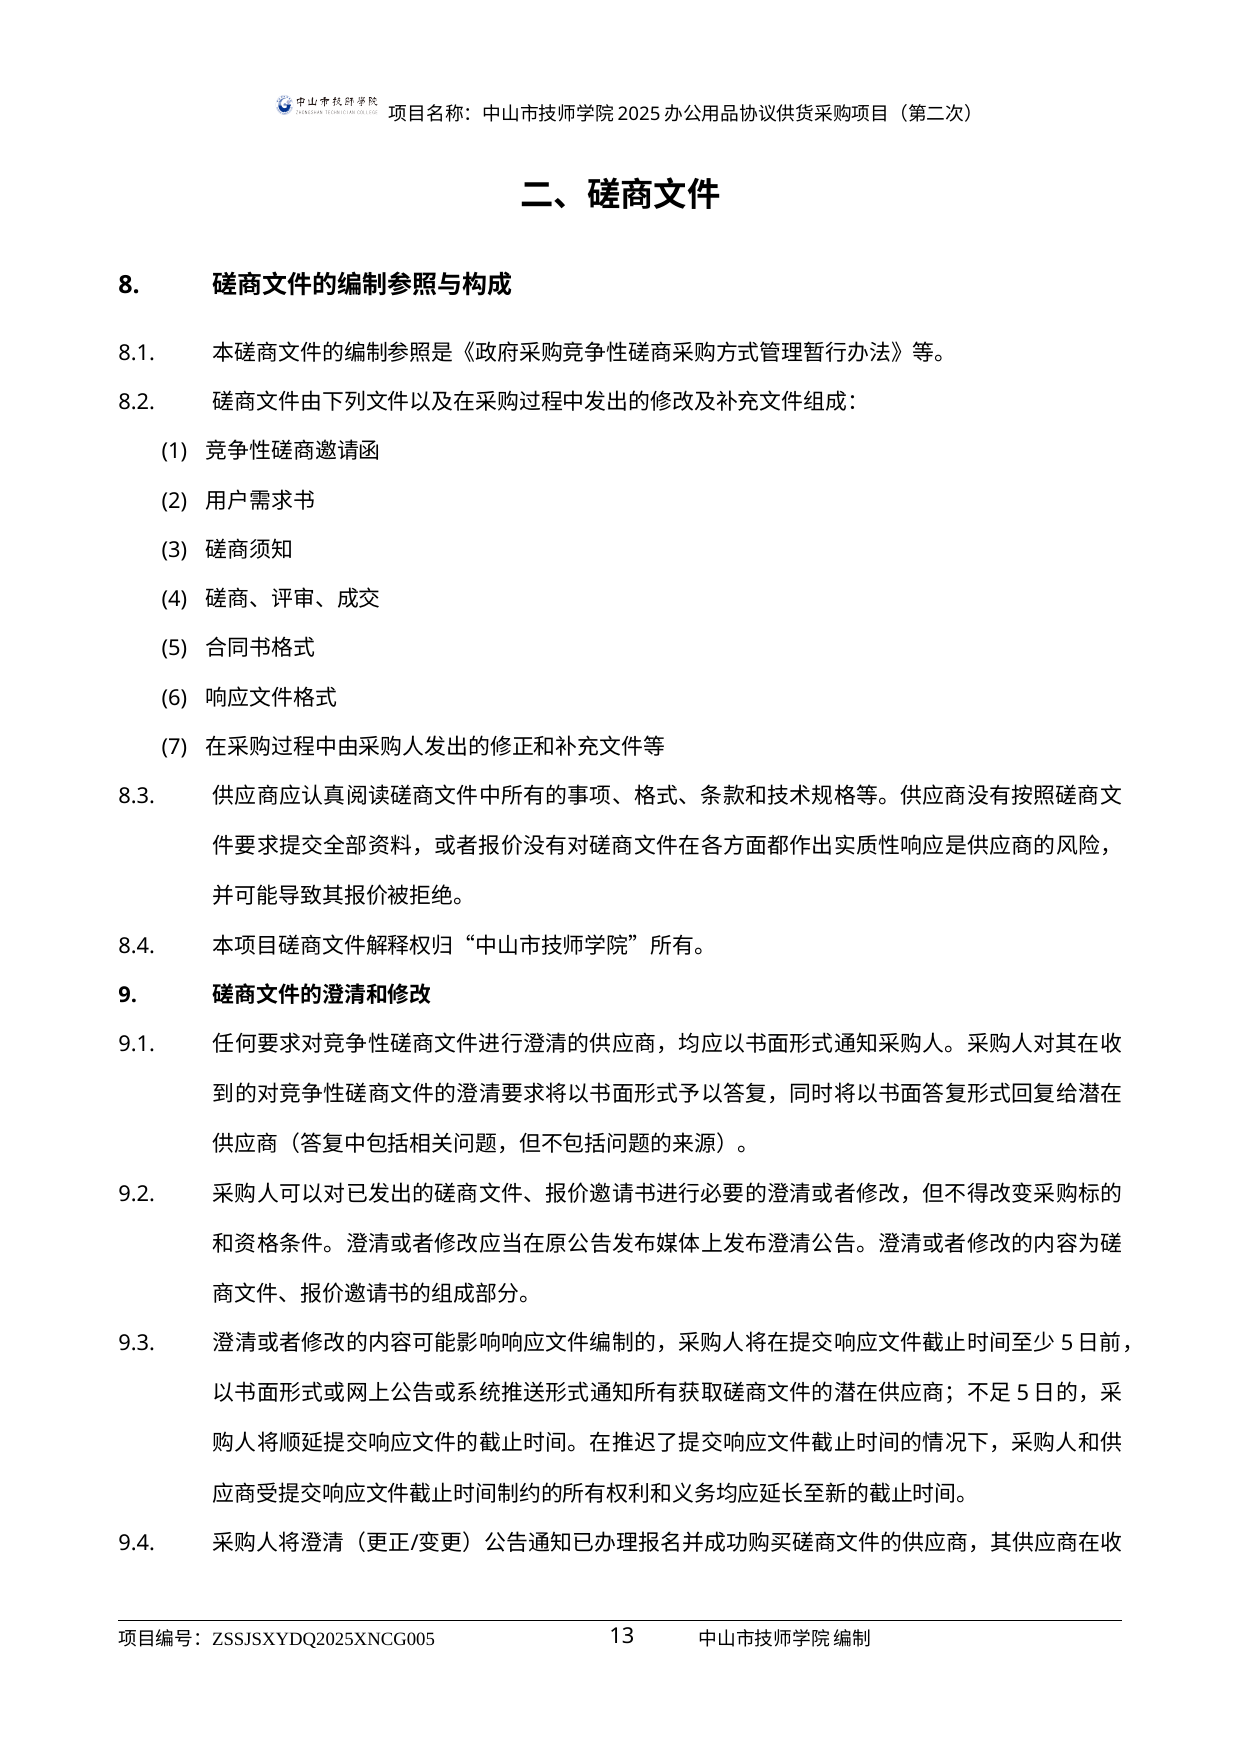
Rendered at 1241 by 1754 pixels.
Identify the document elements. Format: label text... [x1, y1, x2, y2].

list 任何要求对竞争性磋商文件进行澄清的供应商，均应以书面形式通知采购人。采购人对其在收到的对竞争性磋商文件的澄清要求将以书面形式予以答复，同时将以书面答复形式回复给潜在供应商（答复中包括相关问题，但不包括问题的来源）。 [118, 1025, 1122, 1159]
list 磋商、评审、成交 [118, 580, 1122, 614]
list 磋商文件由下列文件以及在采购过程中发出的修改及补充文件组成： [118, 383, 1122, 417]
list 澄清或者修改的内容可能影响响应文件编制的，采购人将在提交响应文件截止时间至少5日前，以书面形式或网上公告或系统推送形式通知所有获取磋商文件的潜在供应商；不足5日的，采购人将顺延提交响应文件的截止时间。在推迟了提交响应文件截止时间的情况下，采购人和供应商受提交响应文件截止时间制约的所有权利和义务均应延长至新的截止时间。 [118, 1324, 1122, 1508]
list 本项目磋商文件解释权归“中山市技师学院”所有。 [118, 927, 1122, 960]
list 响应文件格式 [118, 679, 1122, 712]
subtitle 磋商文件的澄清和修改 [118, 976, 1122, 1009]
list 磋商须知 [118, 531, 1122, 564]
picture [269, 88, 384, 120]
list 在采购过程中由采购人发出的修正和补充文件等 [118, 728, 1122, 762]
list 合同书格式 [118, 629, 1122, 663]
list 用户需求书 [118, 482, 1122, 515]
list 本磋商文件的编制参照是《政府采购竞争性磋商采购方式管理暂行办法》等。 [118, 334, 1122, 367]
list 竞争性磋商邀请函 [118, 432, 1122, 466]
list 采购人可以对已发出的磋商文件、报价邀请书进行必要的澄清或者修改，但不得改变采购标的和资格条件。澄清或者修改应当在原公告发布媒体上发布澄清公告。澄清或者修改的内容为磋商文件、报价邀请书的组成部分。 [118, 1175, 1122, 1308]
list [118, 1524, 1122, 1557]
subtitle 二、磋商文件 [118, 158, 1122, 225]
subtitle 磋商文件的编制参照与构成 [118, 249, 1122, 316]
list 供应商应认真阅读磋商文件中所有的事项、格式、条款和技术规格等。供应商没有按照磋商文件要求提交全部资料，或者报价没有对磋商文件在各方面都作出实质性响应是供应商的风险，并可能导致其报价被拒绝。 [118, 777, 1122, 911]
